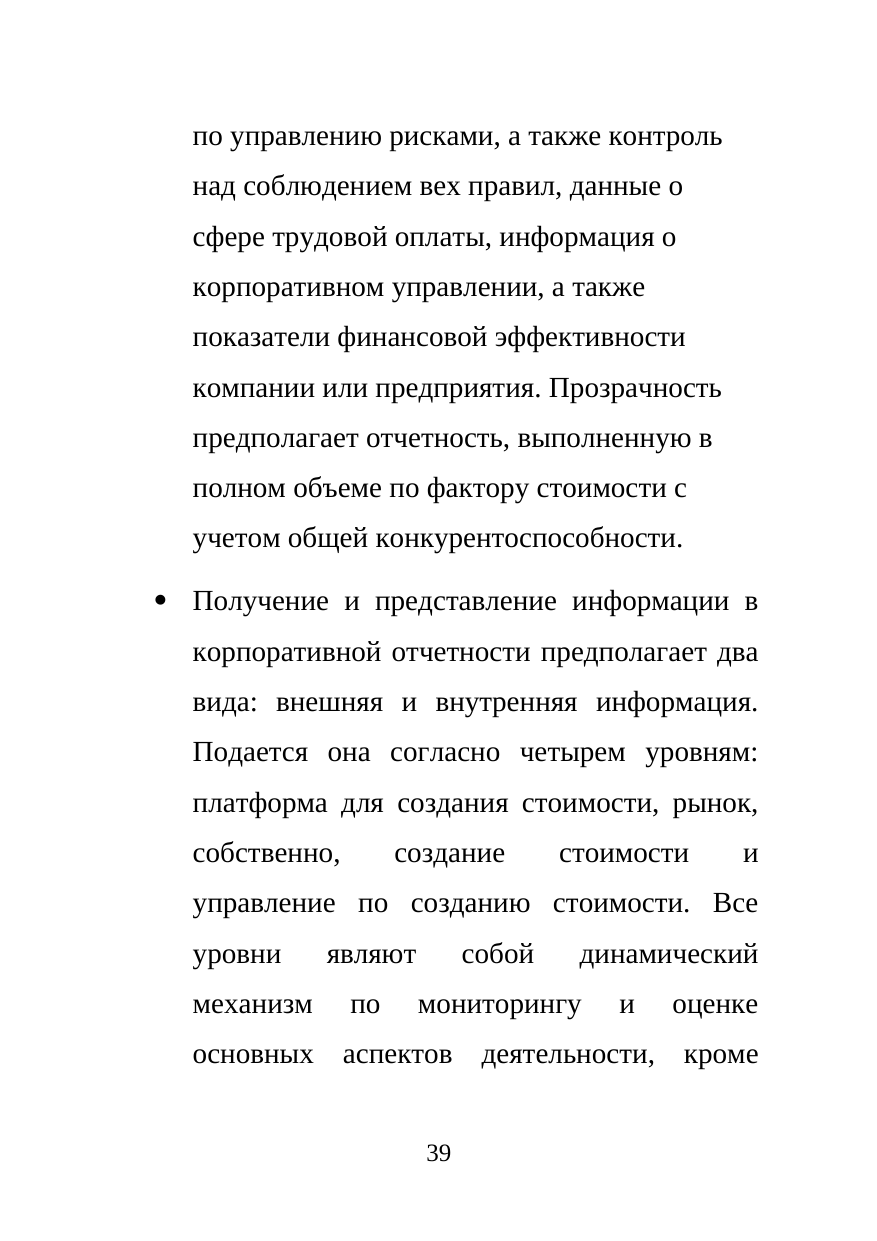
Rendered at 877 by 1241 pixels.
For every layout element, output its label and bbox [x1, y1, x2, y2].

list [155, 118, 759, 554]
list [155, 583, 759, 1070]
